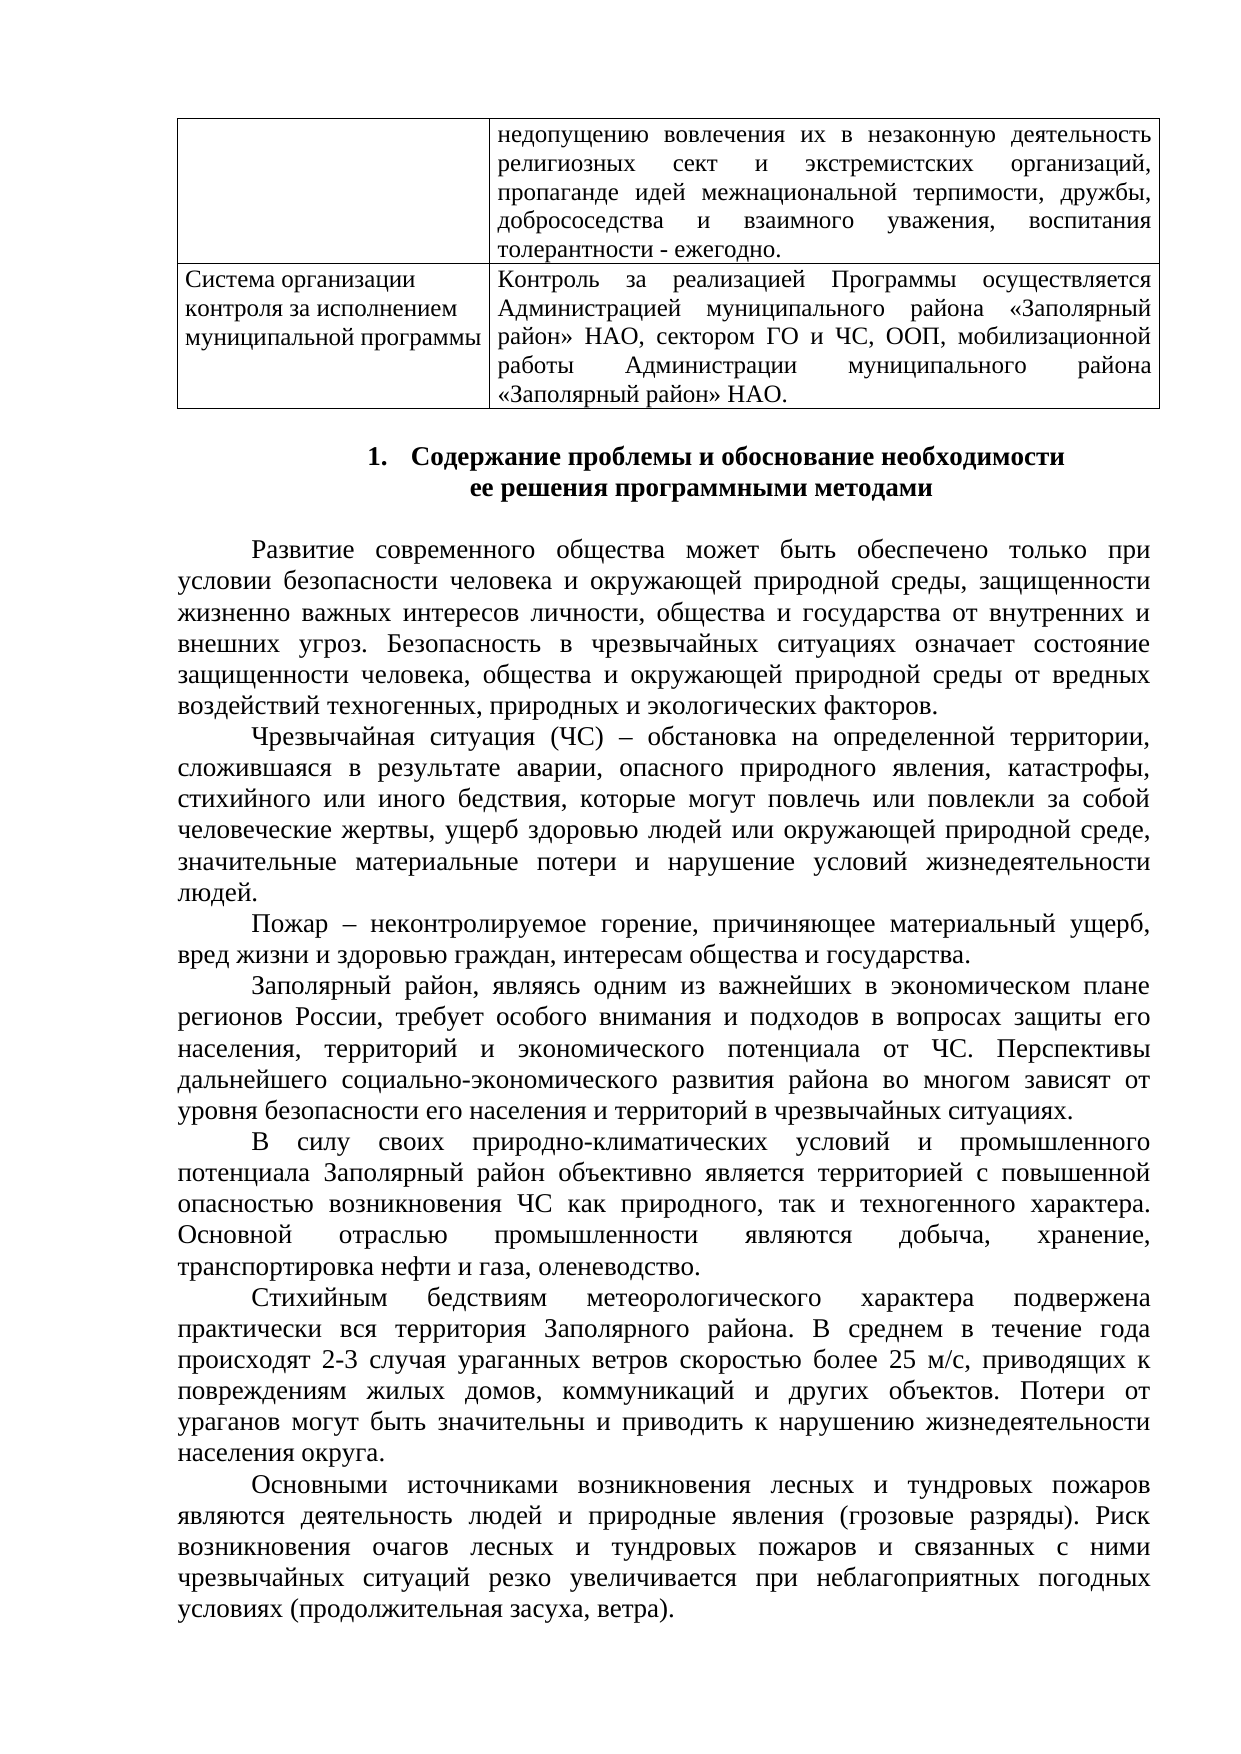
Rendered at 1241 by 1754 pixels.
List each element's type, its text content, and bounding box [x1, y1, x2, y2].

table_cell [178, 119, 489, 263]
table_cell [490, 119, 1159, 263]
text Основными источниками возникновения лесных и тундровых пожаров являются деятельность людей и природные явления (грозовые разряды). Риск возникновения очагов лесных и тундровых пожаров и связанных с ними чрезвычайных ситуаций резко увеличивается при неблагоприятных погодных условиях (продолжительная засуха, ветра). [177, 1468, 1152, 1623]
table_cell Контроль за реализацией Программы осуществляется Администрацией муниципального района «Заполярный район» НАО, сектором ГО и ЧС, ООП, мобилизационной работы Администрации муниципального района «Заполярный район» НАО. [490, 264, 1159, 408]
table_cell Система организации контроля за исполнением муниципальной программы [178, 264, 489, 408]
text Заполярный район, являясь одним из важнейших в экономическом плане регионов России, требует особого внимания и подходов в вопросах защиты его населения, территорий и экономического потенциала от ЧС. Перспективы дальнейшего социально-экономического развития района во многом зависят от уровня безопасности его населения и территорий в чрезвычайных ситуациях. [177, 969, 1152, 1125]
text Чрезвычайная ситуация (ЧС) – обстановка на определенной территории, сложившаяся в результате аварии, опасного природного явления, катастрофы, стихийного или иного бедствия, которые могут повлечь или повлекли за собой человеческие жертвы, ущерб здоровью людей или окружающей природной среде, значительные материальные потери и нарушение условий жизнедеятельности людей. [177, 720, 1152, 907]
text Стихийным бедствиям метеорологического характера подвержена практически вся территория Заполярного района. В среднем в течение года происходят 2-3 случая ураганных ветров скоростью более 25 м/с, приводящих к повреждениям жилых домов, коммуникаций и других объектов. Потери от ураганов могут быть значительны и приводить к нарушению жизнедеятельности населения округа. [177, 1281, 1152, 1468]
text Развитие современного общества может быть обеспечено только при условии безопасности человека и окружающей природной среды, защищенности жизненно важных интересов личности, общества и государства от внутренних и внешних угроз. Безопасность в чрезвычайных ситуациях означает состояние защищенности человека, общества и окружающей природной среды от вредных воздействий техногенных, природных и экологических факторов. [177, 533, 1152, 720]
text Пожар – неконтролируемое горение, причиняющее материальный ущерб, вред жизни и здоровью граждан, интересам общества и государства. [177, 907, 1152, 969]
text В силу своих природно-климатических условий и промышленного потенциала Заполярный район объективно является территорией с повышенной опасностью возникновения ЧС как природного, так и техногенного характера. Основной отраслью промышленности являются добыча, хранение, транспортировка нефти и газа, оленеводство. [177, 1125, 1152, 1281]
list Содержание проблемы и обоснование необходимости [281, 440, 1152, 471]
text ее решения программными методами [177, 471, 1152, 502]
